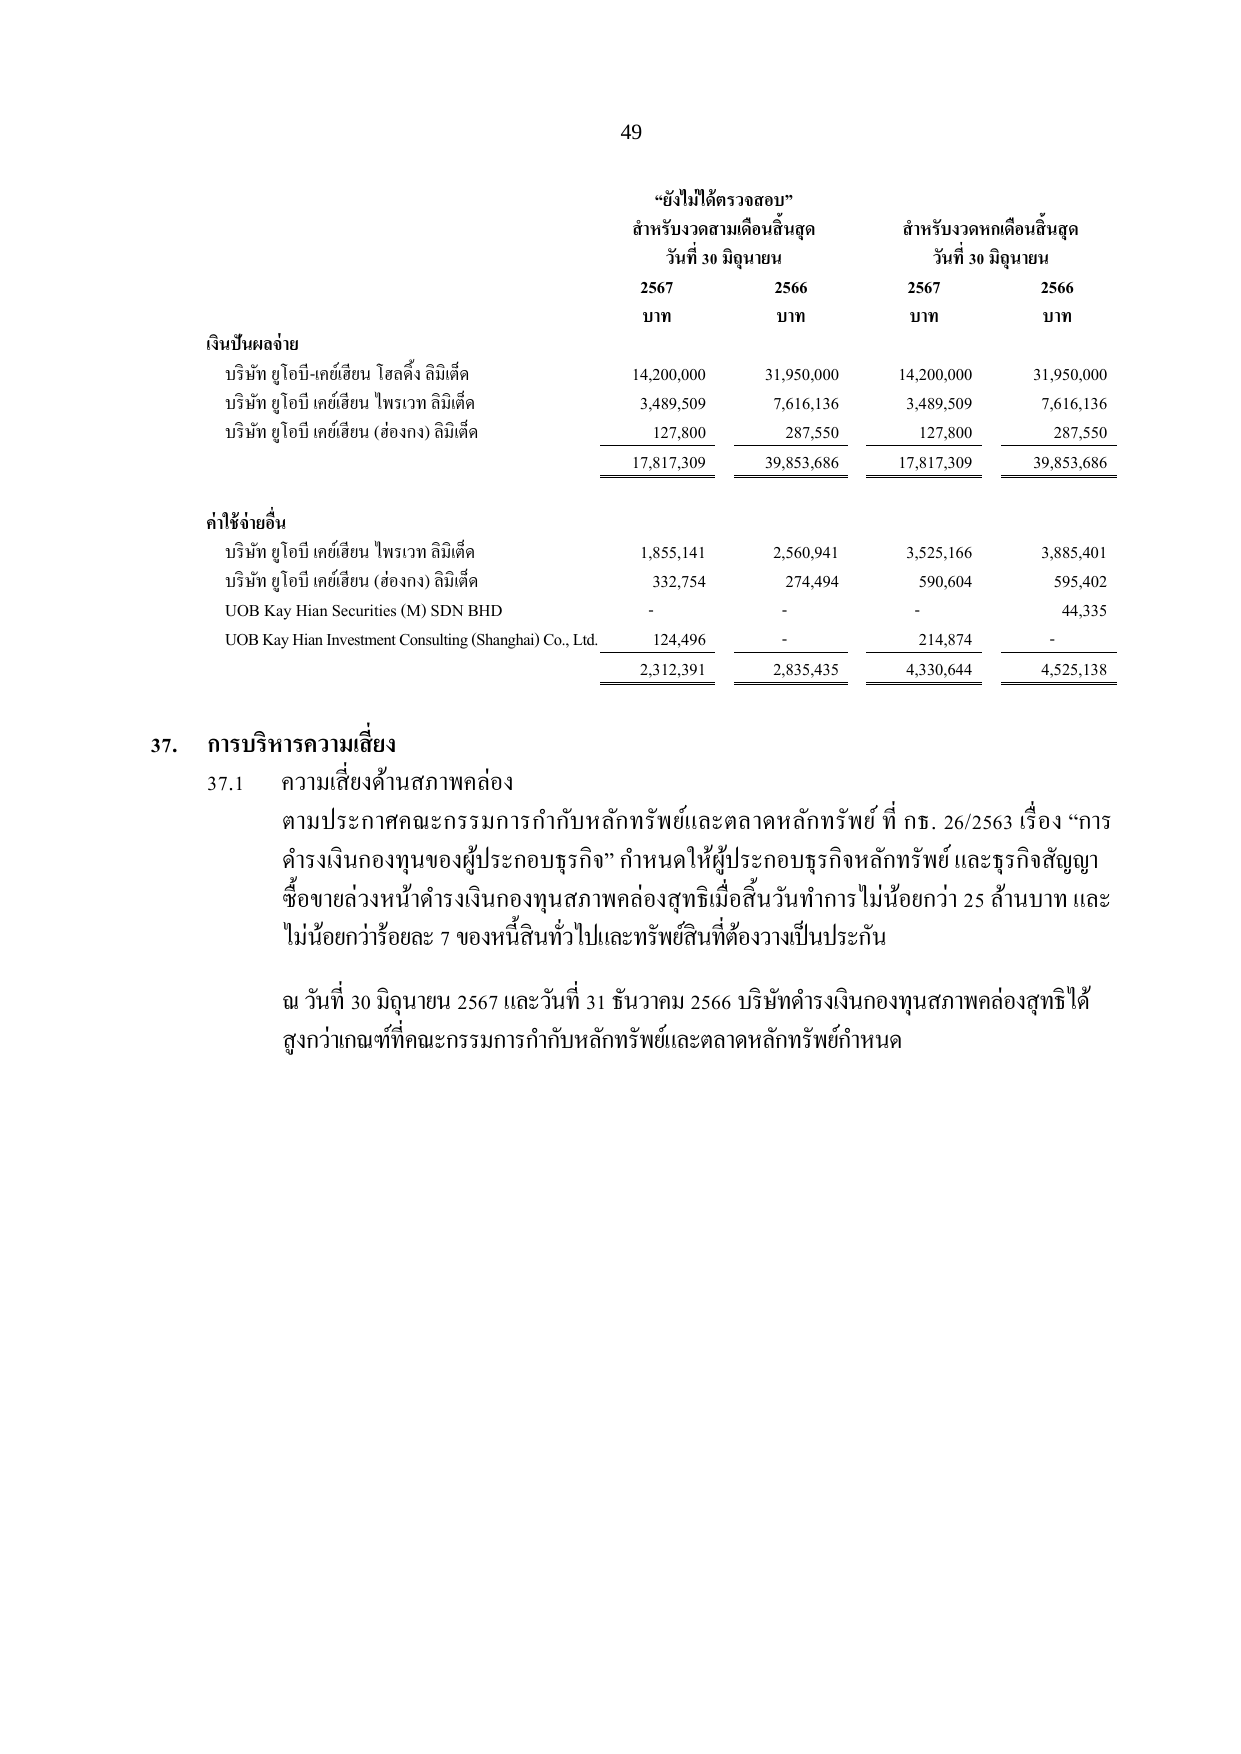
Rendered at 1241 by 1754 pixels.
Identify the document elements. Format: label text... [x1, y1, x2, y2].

text ตามประกาศคณะกรรมการกำกับหลักทรัพย์และตลาดหลักทรัพย์ ที่ กธ. 26/2563 เรื่อง “การดำรงเงินกองทุนของผู้ประกอบธุรกิจ” กำหนดให้ผู้ประกอบธุรกิจหลักทรัพย์ และธุรกิจสัญญาซื้อขายล่วงหน้าดำรงเงินกองทุนสภาพคล่องสุทธิเมื่อสิ้นวันทำการไม่น้อยกว่า 25 ล้านบาท และไม่น้อยกว่าร้อยละ 7 ของหนี้สินทั่วไปและทรัพย์สินที่ต้องวางเป็นประกัน [282, 799, 1113, 954]
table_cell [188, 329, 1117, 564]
text 37.1 ความเสี่ยงด้านสภาพคล่อง [206, 760, 1113, 799]
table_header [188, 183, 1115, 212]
text 37. การบริหารความเสี่ยง [150, 722, 1113, 760]
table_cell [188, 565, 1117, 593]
text ณ วันที่ 30 มิถุนายน 2567 และวันที่ 31 ธันวาคม 2566 บริษัทดำรงเงินกองทุนสภาพคล่องสุทธิได้สูงกว่าเกณฑ์ที่คณะกรรมการกำกับหลักทรัพย์และตลาดหลักทรัพย์กำหนด [282, 979, 1113, 1056]
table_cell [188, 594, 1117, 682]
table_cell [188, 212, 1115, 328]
